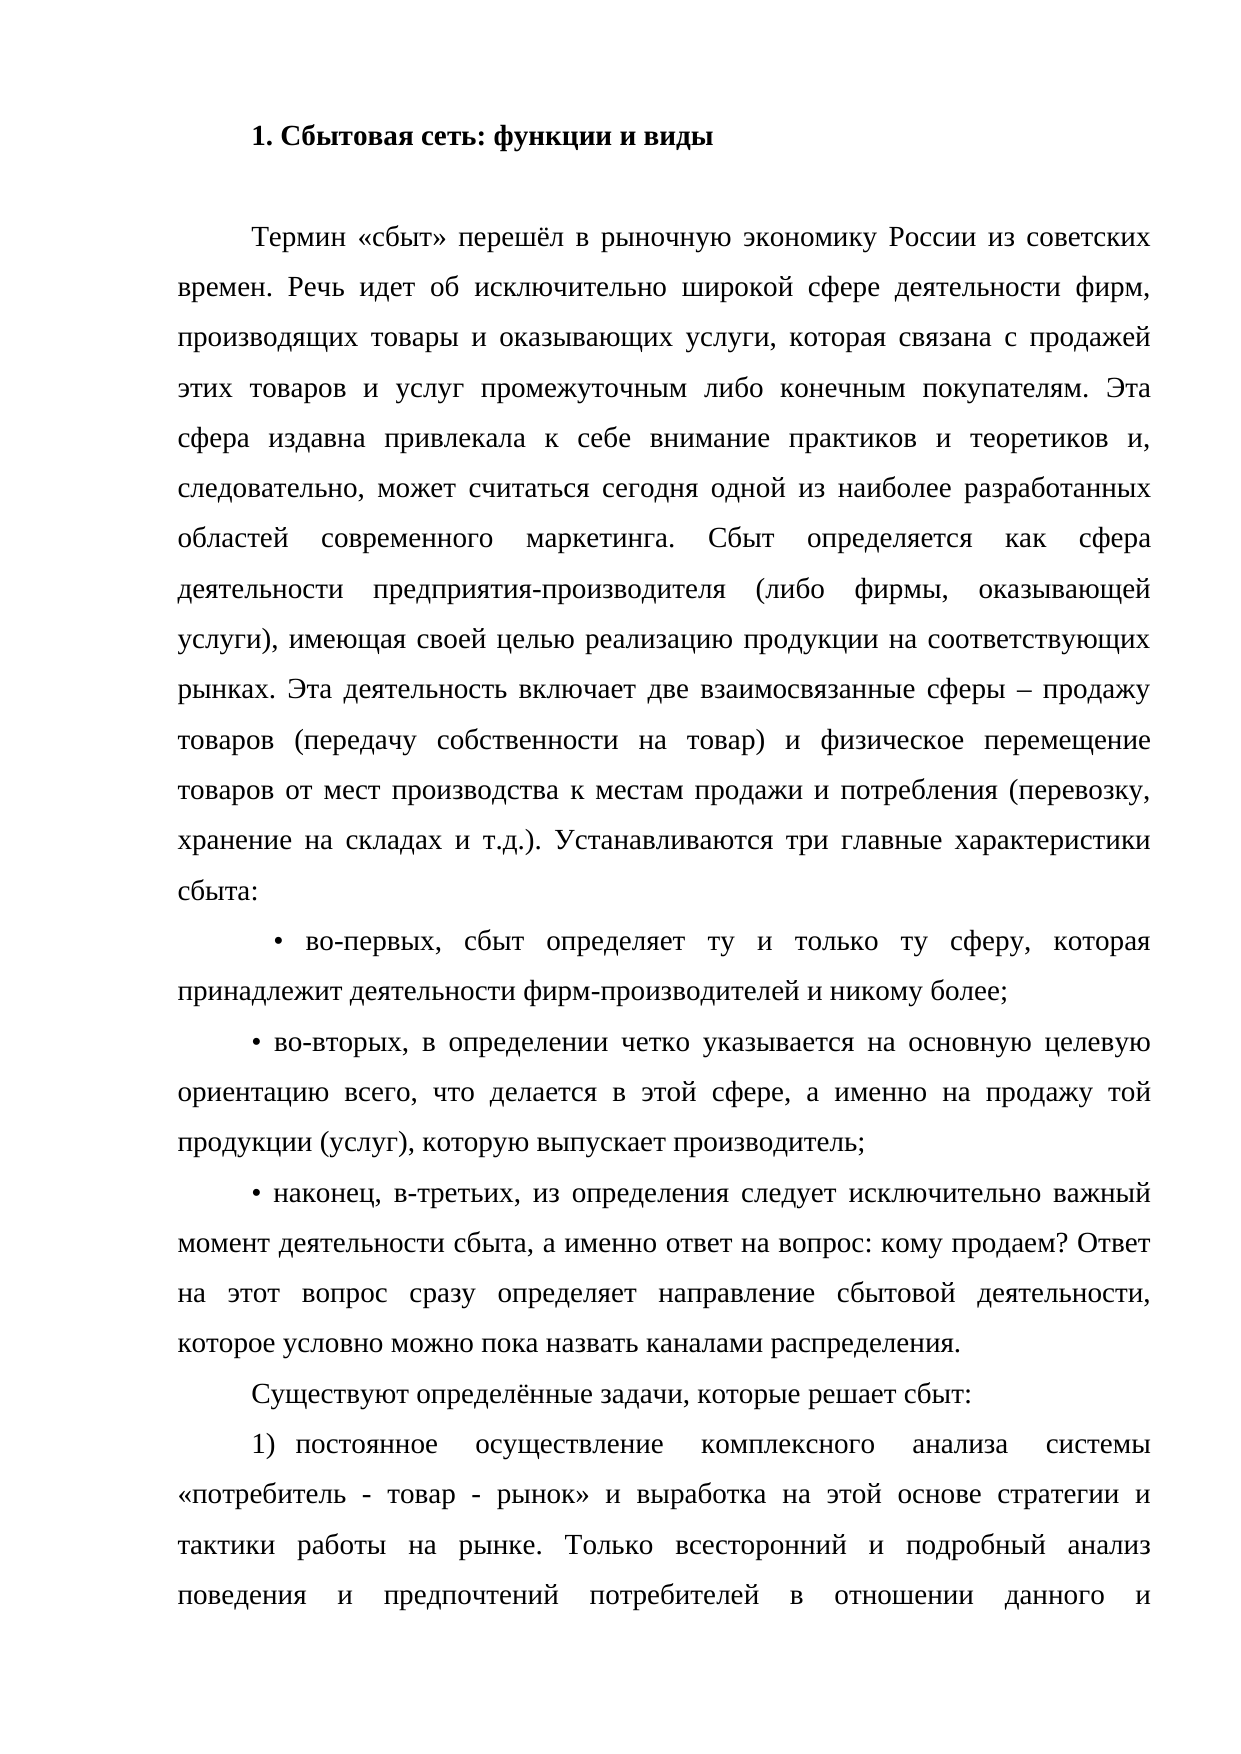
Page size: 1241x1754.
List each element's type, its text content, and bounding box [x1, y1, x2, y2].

text Существуют определённые задачи, которые решает сбыт: [177, 1376, 1152, 1409]
text • во-вторых, в определении четко указывается на основную целевую ориентацию всего, что делается в этой сфере, а именно на продажу той продукции (услуг), которую выпускает производитель; [177, 1024, 1152, 1158]
text • во-первых, сбыт определяет ту и только ту сферу, которая принадлежит деятельности фирм-производителей и никому более; [177, 923, 1152, 1007]
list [177, 1426, 1152, 1611]
text 1. Сбытовая сеть: функции и виды [177, 118, 1152, 152]
text • наконец, в-третьих, из определения следует исключительно важный момент деятельности сбыта, а именно ответ на вопрос: кому продаем? Ответ на этот вопрос сразу определяет направление сбытовой деятельности, которое условно можно пока назвать каналами распределения. [177, 1175, 1152, 1359]
text Термин «сбыт» перешёл в рыночную экономику России из советских времен. Речь идет об исключительно широкой сфере деятельности фирм, производящих товары и оказывающих услуги, которая связана с продажей этих товаров и услуг промежуточным либо конечным покупателям. Эта сфера издавна привлекала к себе внимание практиков и теоретиков и, следовательно, может считаться сегодня одной из наиболее разработанных областей современного маркетинга. Сбыт определяется как сфера деятельности предприятия-производителя (либо фирмы, оказывающей услуги), имеющая своей целью реализацию продукции на соответствующих рынках. Эта деятельность включает две взаимосвязанные сферы – продажу товаров (передачу собственности на товар) и физическое перемещение товаров от мест производства к местам продажи и потребления (перевозку, хранение на складах и т.д.). Устанавливаются три главные характеристики сбыта: [177, 219, 1152, 906]
